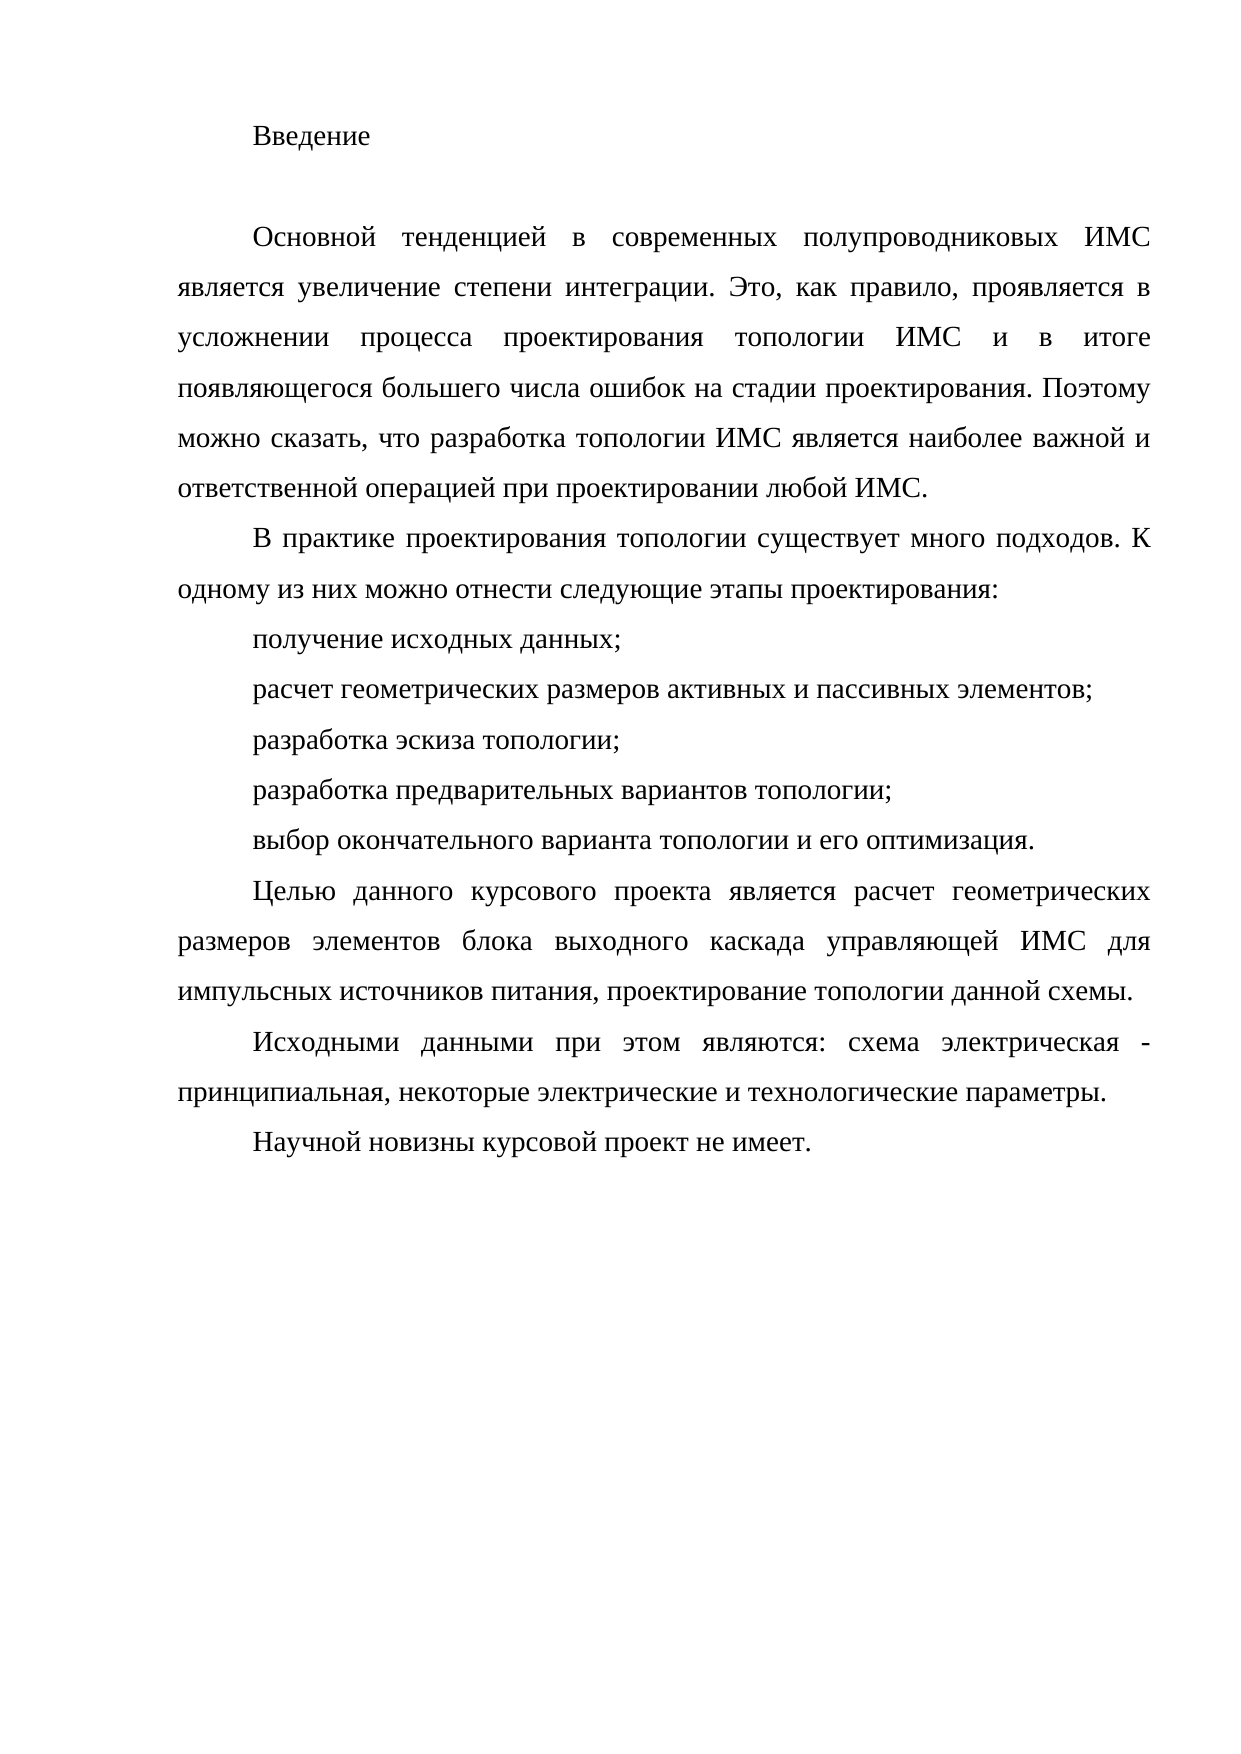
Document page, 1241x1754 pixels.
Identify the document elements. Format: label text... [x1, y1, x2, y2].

text выбор окончательного варианта топологии и его оптимизация. [177, 822, 1152, 856]
text Целью данного курсового проекта является расчет геометрических размеров элементов блока выходного каскада управляющей ИМС для импульсных источников питания, проектирование топологии данной схемы. [177, 873, 1152, 1007]
text Научной новизны курсовой проект не имеет. [177, 1124, 1152, 1158]
text Исходными данными при этом являются: схема электрическая - принципиальная, некоторые электрические и технологические параметры. [177, 1024, 1152, 1108]
text разработка эскиза топологии; [177, 722, 1152, 755]
text Введение [177, 118, 1152, 152]
text разработка предварительных вариантов топологии; [177, 772, 1152, 806]
text получение исходных данных; [177, 621, 1152, 655]
text Основной тенденцией в современных полупроводниковых ИМС является увеличение степени интеграции. Это, как правило, проявляется в усложнении процесса проектирования топологии ИМС и в итоге появляющегося большего числа ошибок на стадии проектирования. Поэтому можно сказать, что разработка топологии ИМС является наиболее важной и ответственной операцией при проектировании любой ИМС. [177, 219, 1152, 504]
text расчет геометрических размеров активных и пассивных элементов; [177, 672, 1152, 705]
text В практике проектирования топологии существует много подходов. К одному из них можно отнести следующие этапы проектирования: [177, 521, 1152, 604]
